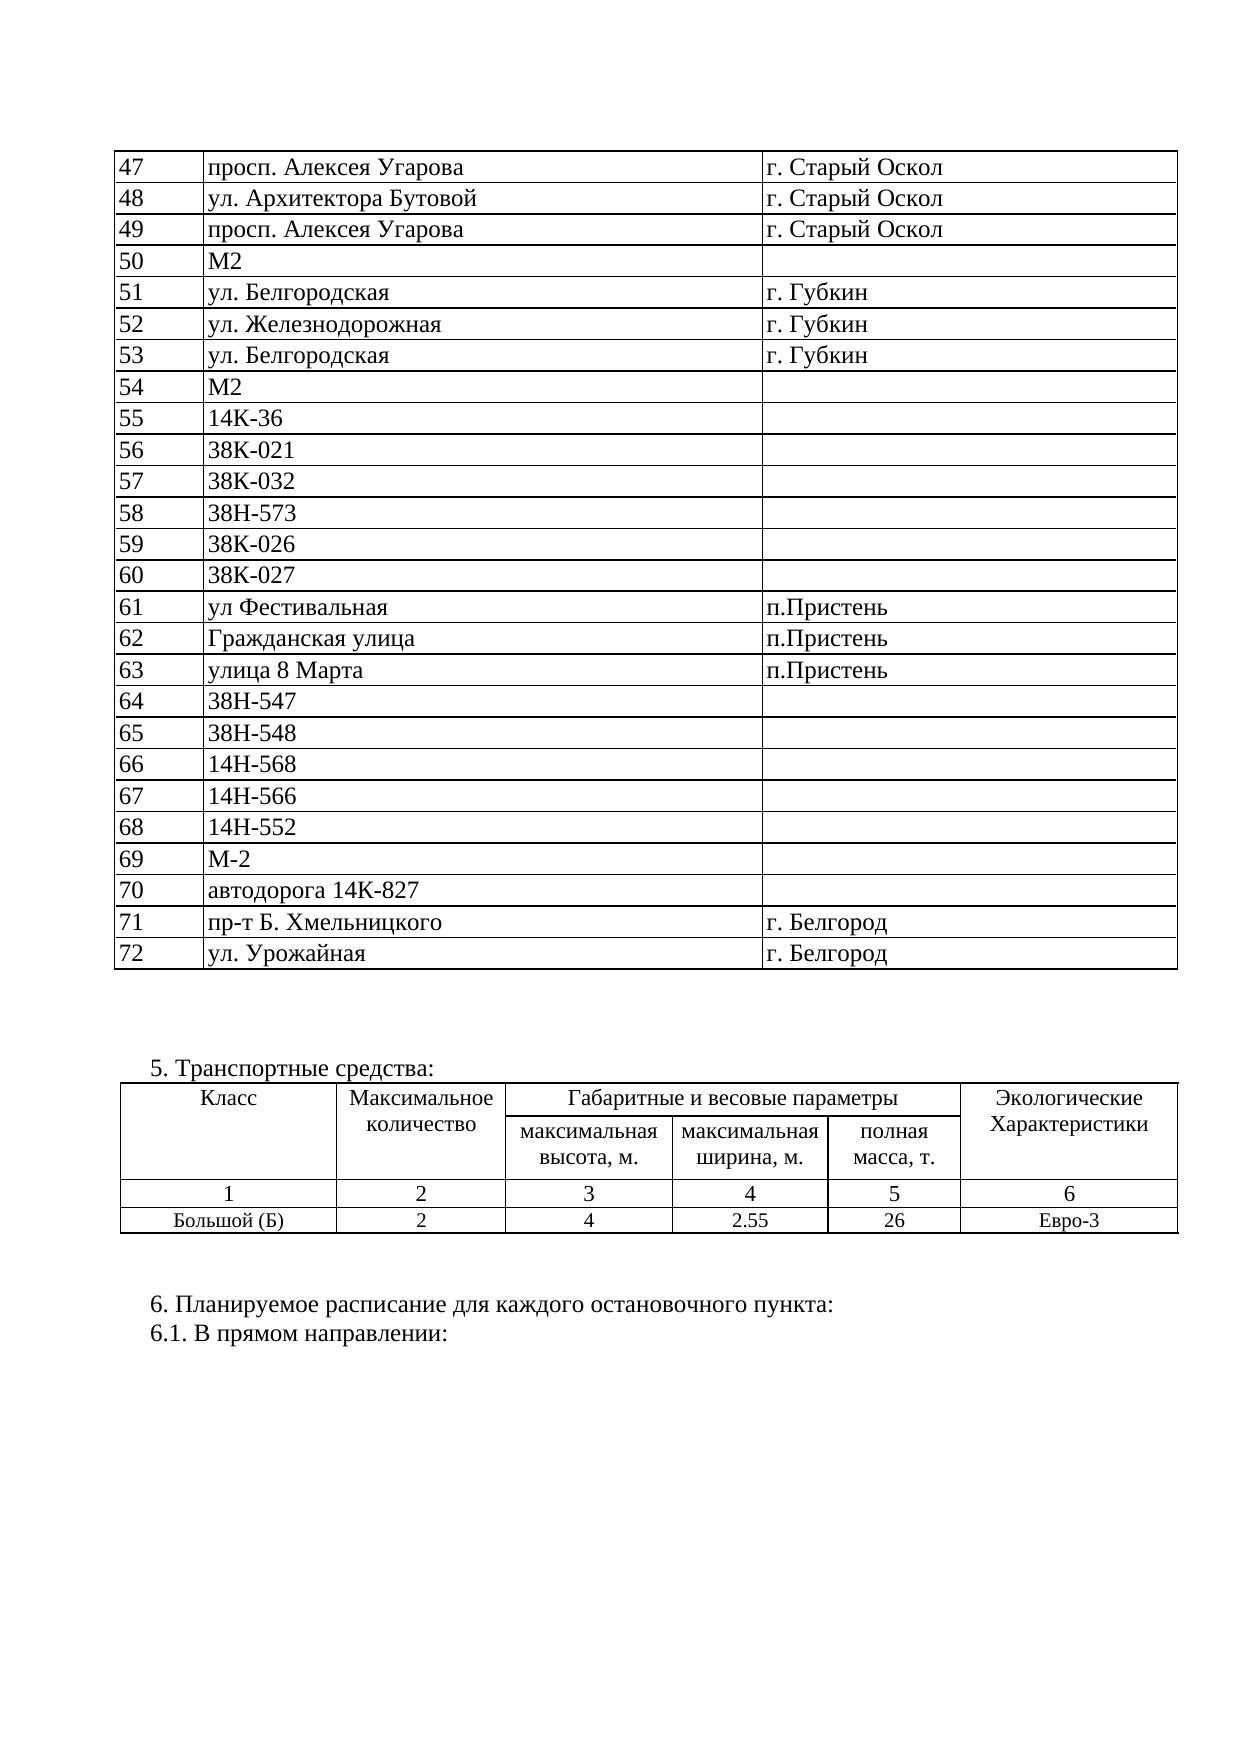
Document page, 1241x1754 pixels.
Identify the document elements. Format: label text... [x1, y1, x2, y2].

table_cell 2 [337, 1208, 505, 1232]
table_cell 61 [115, 591, 203, 622]
table_cell пр-т Б. Хмельницкого [204, 907, 762, 936]
table_cell [763, 465, 1177, 496]
table_cell 56 [115, 434, 203, 464]
table_cell 63 [115, 654, 203, 685]
table_cell 3 [506, 1180, 672, 1207]
table_cell М2 [204, 246, 762, 276]
table_cell 4 [673, 1180, 827, 1207]
table_cell 69 [115, 843, 203, 873]
table_cell 71 [115, 906, 203, 936]
table_cell 14Н-568 [204, 749, 762, 779]
table_cell 38К-032 [204, 466, 762, 496]
table_cell 53 [115, 340, 203, 370]
table_cell максимальная высота, м. [506, 1117, 672, 1179]
table_cell г. Губкин [763, 307, 1177, 339]
table_cell максимальная ширина, м. [673, 1117, 827, 1179]
table_cell п.Пристень [763, 590, 1177, 622]
table_cell [763, 716, 1177, 748]
table_cell г. Белгород [763, 936, 1177, 968]
table_cell 38Н-547 [204, 686, 762, 716]
table_cell 72 [115, 938, 203, 968]
table_cell 51 [115, 277, 203, 307]
table_cell 6 [961, 1180, 1177, 1207]
table_cell [763, 370, 1177, 402]
table_cell ул. Железнодорожная [204, 309, 762, 339]
table_cell 59 [115, 529, 203, 559]
table_cell 38К-026 [204, 529, 762, 559]
text 6.1. В прямом направлении: [150, 1318, 1090, 1346]
table_cell 55 [115, 403, 203, 433]
table_cell 47 [115, 152, 203, 181]
table_cell г. Старый Оскол [763, 181, 1177, 213]
table_cell ул. Белгородская [204, 277, 762, 307]
table_cell Большой (Б) [121, 1208, 336, 1232]
table_cell ул. Архитектора Бутовой [204, 183, 762, 213]
text 6. Планируемое расписание для каждого остановочного пункта: [150, 1289, 1090, 1318]
table_cell [763, 402, 1177, 433]
table_cell полная масса, т. [829, 1117, 960, 1179]
table_cell 50 [115, 245, 203, 276]
table_cell улица 8 Марта [204, 655, 762, 685]
table_cell 2.55 [673, 1208, 827, 1232]
table_cell 64 [115, 686, 203, 716]
table_cell 38Н-548 [204, 718, 762, 748]
table_header Габаритные и весовые параметры [506, 1084, 960, 1115]
table_cell 5 [829, 1180, 960, 1207]
table_cell 54 [115, 371, 203, 402]
table_cell [763, 779, 1177, 811]
table_cell [763, 559, 1177, 590]
table_cell 14К-36 [204, 403, 762, 433]
table_cell п.Пристень [763, 653, 1177, 685]
table_cell Гражданская улица [204, 623, 762, 653]
table_header Максимальное количество [337, 1084, 505, 1179]
table_cell 67 [115, 780, 203, 811]
table_header Класс [121, 1084, 336, 1179]
table_cell [763, 244, 1177, 276]
table_cell [763, 528, 1177, 559]
table_cell просп. Алексея Угарова [204, 215, 762, 244]
table_cell г. Губкин [763, 276, 1177, 307]
table_cell 68 [115, 812, 203, 842]
table_cell 70 [115, 875, 203, 905]
table_cell М-2 [204, 844, 762, 873]
table_cell г. Старый Оскол [763, 152, 1177, 181]
table_cell 38К-027 [204, 561, 762, 590]
table_cell 60 [115, 560, 203, 590]
text 5. Транспортные средства: [150, 1053, 1090, 1082]
table_cell 26 [829, 1208, 960, 1232]
table_cell 66 [115, 749, 203, 779]
table_cell г. Старый Оскол [763, 213, 1177, 244]
table_cell 1 [121, 1180, 336, 1207]
table_cell М2 [204, 372, 762, 402]
table_cell [763, 874, 1177, 905]
table_cell 38К-021 [204, 435, 762, 464]
table_cell 62 [115, 623, 203, 653]
table_cell [763, 685, 1177, 716]
table_header Экологические Характеристики [961, 1084, 1177, 1179]
table_cell п.Пристень [763, 622, 1177, 653]
table_cell 4 [506, 1208, 672, 1232]
table_cell 52 [115, 308, 203, 339]
table_cell [763, 496, 1177, 527]
table_cell [763, 811, 1177, 842]
table_cell ул. Урожайная [204, 938, 762, 968]
table_cell [763, 433, 1177, 464]
table_cell ул. Белгородская [204, 340, 762, 370]
table_cell 65 [115, 717, 203, 748]
table_cell 57 [115, 466, 203, 496]
table_cell 38Н-573 [204, 498, 762, 527]
table_cell 48 [115, 183, 203, 213]
table_cell 58 [115, 497, 203, 527]
table_cell 14Н-552 [204, 812, 762, 842]
table_cell 14Н-566 [204, 781, 762, 811]
table_cell просп. Алексея Угарова [204, 152, 762, 181]
table_cell 49 [115, 214, 203, 244]
table_cell Евро-3 [961, 1208, 1177, 1232]
table_cell [763, 748, 1177, 779]
table_cell [763, 842, 1177, 873]
table_cell ул Фестивальная [204, 592, 762, 622]
table_cell 2 [337, 1180, 505, 1207]
table_cell г. Губкин [763, 339, 1177, 370]
table_cell автодорога 14К-827 [204, 875, 762, 905]
table_cell г. Белгород [763, 905, 1177, 936]
